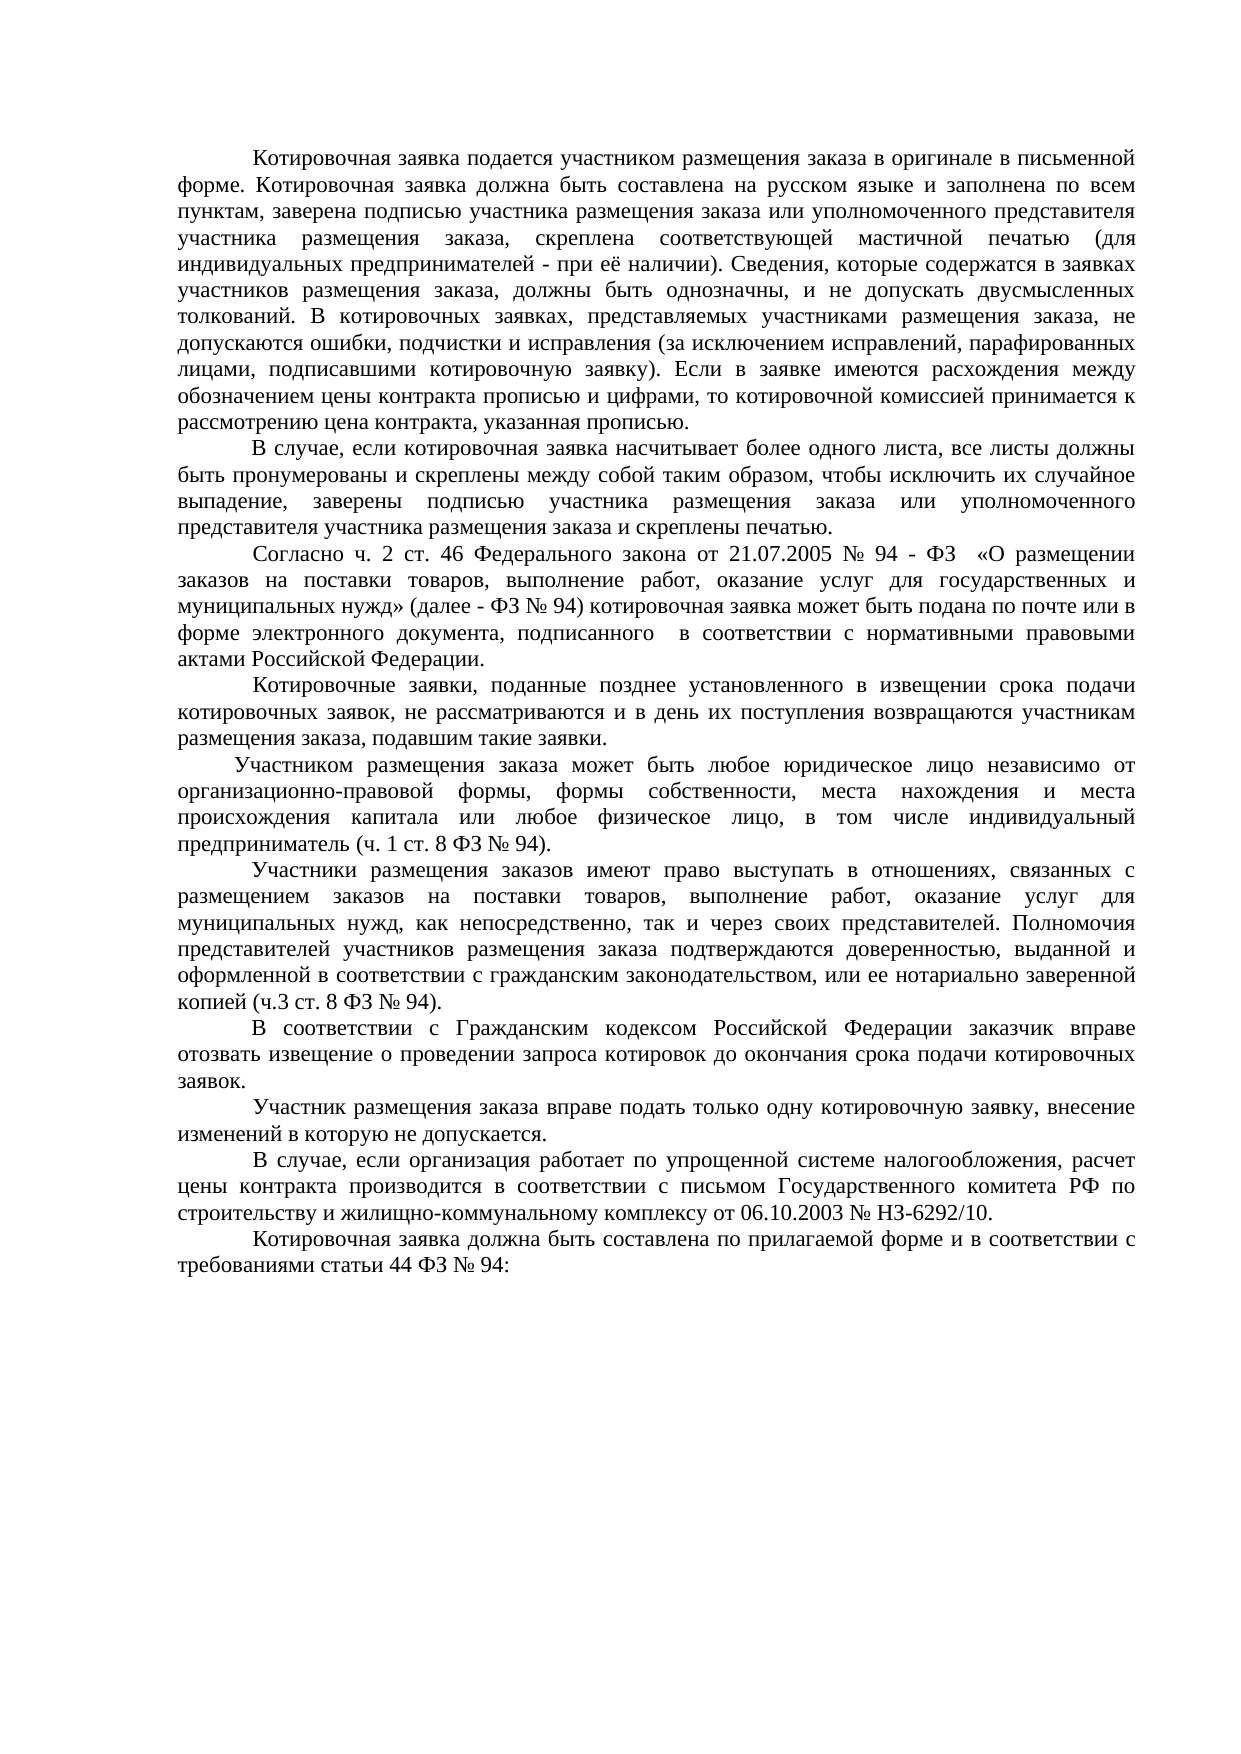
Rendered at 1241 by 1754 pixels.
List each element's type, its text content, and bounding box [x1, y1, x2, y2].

text Участником размещения заказа может быть любое юридическое лицо независимо от организационно-правовой формы, формы собственности, места нахождения и места происхождения капитала или любое физическое лицо, в том числе индивидуальный предприниматель (ч. 1 ст. 8 ФЗ № 94). [177, 751, 1137, 856]
text Котировочная заявка подается участником размещения заказа в оригинале в письменной форме. Котировочная заявка должна быть составлена на русском языке и заполнена по всем пунктам, заверена подписью участника размещения заказа или уполномоченного представителя участника размещения заказа, скреплена соответствующей мастичной печатью (для индивидуальных предпринимателей - при её наличии). Сведения, которые содержатся в заявках участников размещения заказа, должны быть однозначны, и не допускать двусмысленных толкований. В котировочных заявках, представляемых участниками размещения заказа, не допускаются ошибки, подчистки и исправления (за исключением исправлений, парафированных лицами, подписавшими котировочную заявку). Если в заявке имеются расхождения между обозначением цены контракта прописью и цифрами, то котировочной комиссией принимается к рассмотрению цена контракта, указанная прописью. [177, 144, 1137, 434]
title Котировочная заявка должна быть составлена по прилагаемой форме и в соответствии с требованиями статьи 44 ФЗ № 94: [177, 1225, 1137, 1278]
title В соответствии с Гражданским кодексом Российской Федерации заказчик вправе отозвать извещение о проведении запроса котировок до окончания срока подачи котировочных заявок. [177, 1014, 1137, 1093]
text В случае, если котировочная заявка насчитывает более одного листа, все листы должны быть пронумерованы и скреплены между собой таким образом, чтобы исключить их случайное выпадение, заверены подписью участника размещения заказа или уполномоченного представителя участника размещения заказа и скреплены печатью. [177, 434, 1137, 540]
title Котировочные заявки, поданные позднее установленного в извещении срока подачи котировочных заявок, не рассматриваются и в день их поступления возвращаются участникам размещения заказа, подавшим такие заявки. [177, 672, 1137, 751]
title Участник размещения заказа вправе подать только одну котировочную заявку, внесение изменений в которую не допускается. [177, 1093, 1137, 1146]
text В случае, если организация работает по упрощенной системе налогообложения, расчет цены контракта производится в соответствии с письмом Государственного комитета РФ по строительству и жилищно-коммунальному комплексу от 06.10.2003 № НЗ-6292/10. [177, 1146, 1137, 1225]
text Участники размещения заказов имеют право выступать в отношениях, связанных с размещением заказов на поставки товаров, выполнение работ, оказание услуг для муниципальных нужд, как непосредственно, так и через своих представителей. Полномочия представителей участников размещения заказа подтверждаются доверенностью, выданной и оформленной в соответствии с гражданским законодательством, или ее нотариально заверенной копией (ч.3 ст. 8 ФЗ № 94). [177, 856, 1137, 1014]
title Согласно ч. 2 ст. 46 Федерального закона от 21.07.2005 № 94 - ФЗ «О размещении заказов на поставки товаров, выполнение работ, оказание услуг для государственных и муниципальных нужд» (далее - ФЗ № 94) котировочная заявка может быть подана по почте или в форме электронного документа, подписанного в соответствии с нормативными правовыми актами Российской Федерации. [177, 540, 1137, 672]
